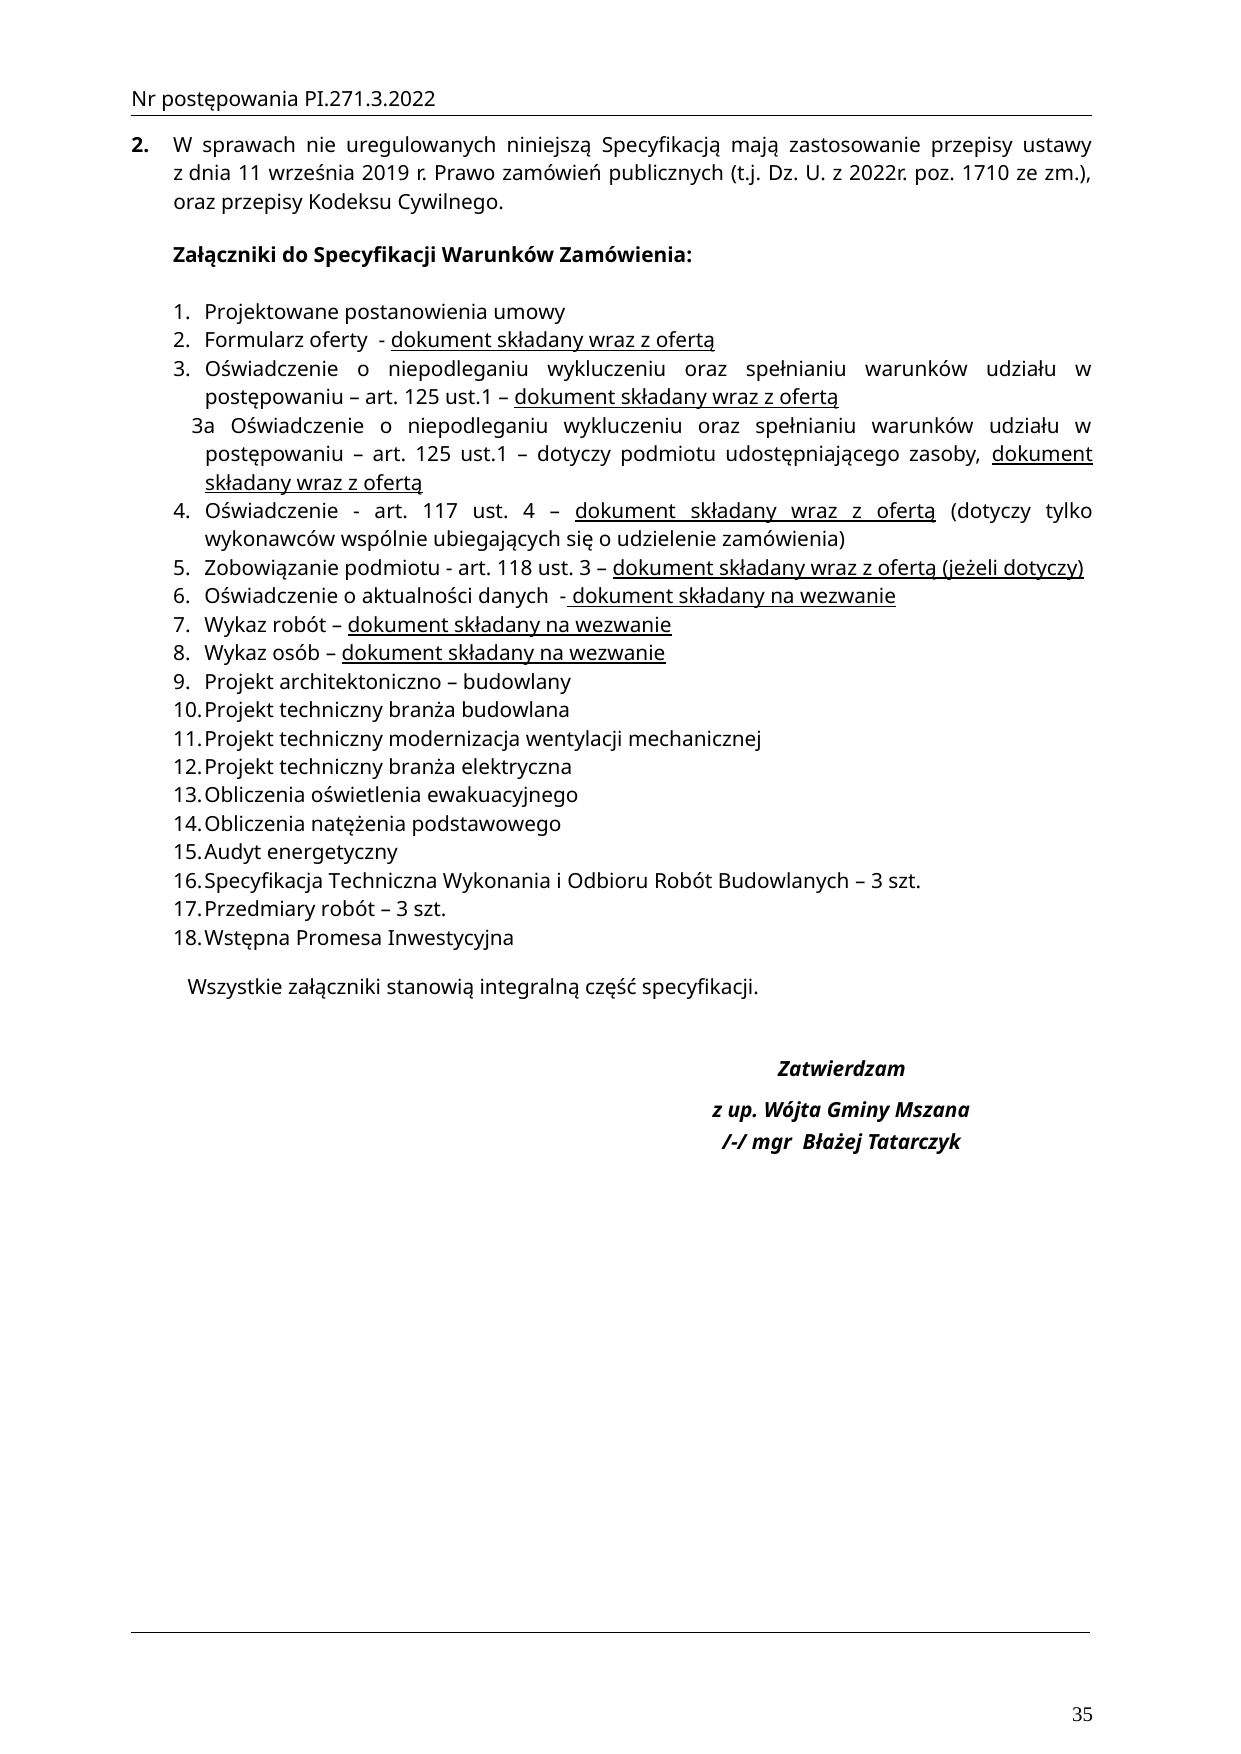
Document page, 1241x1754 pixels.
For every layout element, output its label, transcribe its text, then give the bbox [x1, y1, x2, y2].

text Załączniki do Specyfikacji Warunków Zamówienia: [173, 240, 1092, 269]
list Projekt techniczny branża budowlana [173, 695, 1092, 724]
list W sprawach nie uregulowanych niniejszą Specyfikacją mają zastosowanie przepisy ustawy z dnia 11 września 2019 r. Prawo zamówień publicznych (t.j. Dz. U. z 2022r. poz. 1710 ze zm.), oraz przepisy Kodeksu Cywilnego. [131, 130, 1092, 215]
list Zobowiązanie podmiotu - art. 118 ust. 3 – dokument składany wraz z ofertą (jeżeli dotyczy) [173, 553, 1092, 581]
list Oświadczenie o niepodleganiu wykluczeniu oraz spełnianiu warunków udziału w postępowaniu – art. 125 ust.1 – dokument składany wraz z ofertą [173, 354, 1092, 411]
text 3a Oświadczenie o niepodleganiu wykluczeniu oraz spełnianiu warunków udziału w postępowaniu – art. 125 ust.1 – dotyczy podmiotu udostępniającego zasoby, dokument składany wraz z ofertą [161, 411, 1092, 496]
list Projekt techniczny branża elektryczna [173, 752, 1092, 781]
list Wykaz osób – dokument składany na wezwanie [173, 638, 1092, 667]
list Formularz oferty - dokument składany wraz z ofertą [173, 326, 1092, 354]
list Projekt techniczny modernizacja wentylacji mechanicznej [173, 724, 1092, 752]
text /-/ mgr Błażej Tatarczyk [131, 1127, 1092, 1156]
list Wstępna Promesa Inwestycyjna [173, 923, 1092, 951]
list Przedmiary robót – 3 szt. [173, 894, 1092, 923]
list Projekt architektoniczno – budowlany [173, 667, 1092, 695]
text Wszystkie załączniki stanowią integralną część specyfikacji. [187, 972, 1092, 1000]
list Oświadczenie - art. 117 ust. 4 – dokument składany wraz z ofertą (dotyczy tylko wykonawców wspólnie ubiegających się o udzielenie zamówienia) [173, 496, 1092, 553]
list Wykaz robót – dokument składany na wezwanie [173, 610, 1092, 638]
list Specyfikacja Techniczna Wykonania i Odbioru Robót Budowlanych – 3 szt. [173, 866, 1092, 894]
text Zatwierdzam [735, 1054, 1092, 1082]
text z up. Wójta Gminy Mszana [131, 1095, 1092, 1123]
list Oświadczenie o aktualności danych - dokument składany na wezwanie [173, 581, 1092, 610]
list Obliczenia oświetlenia ewakuacyjnego [173, 781, 1092, 809]
list Projektowane postanowienia umowy [173, 297, 1092, 326]
list Obliczenia natężenia podstawowego [173, 809, 1092, 837]
list Audyt energetyczny [173, 837, 1092, 866]
